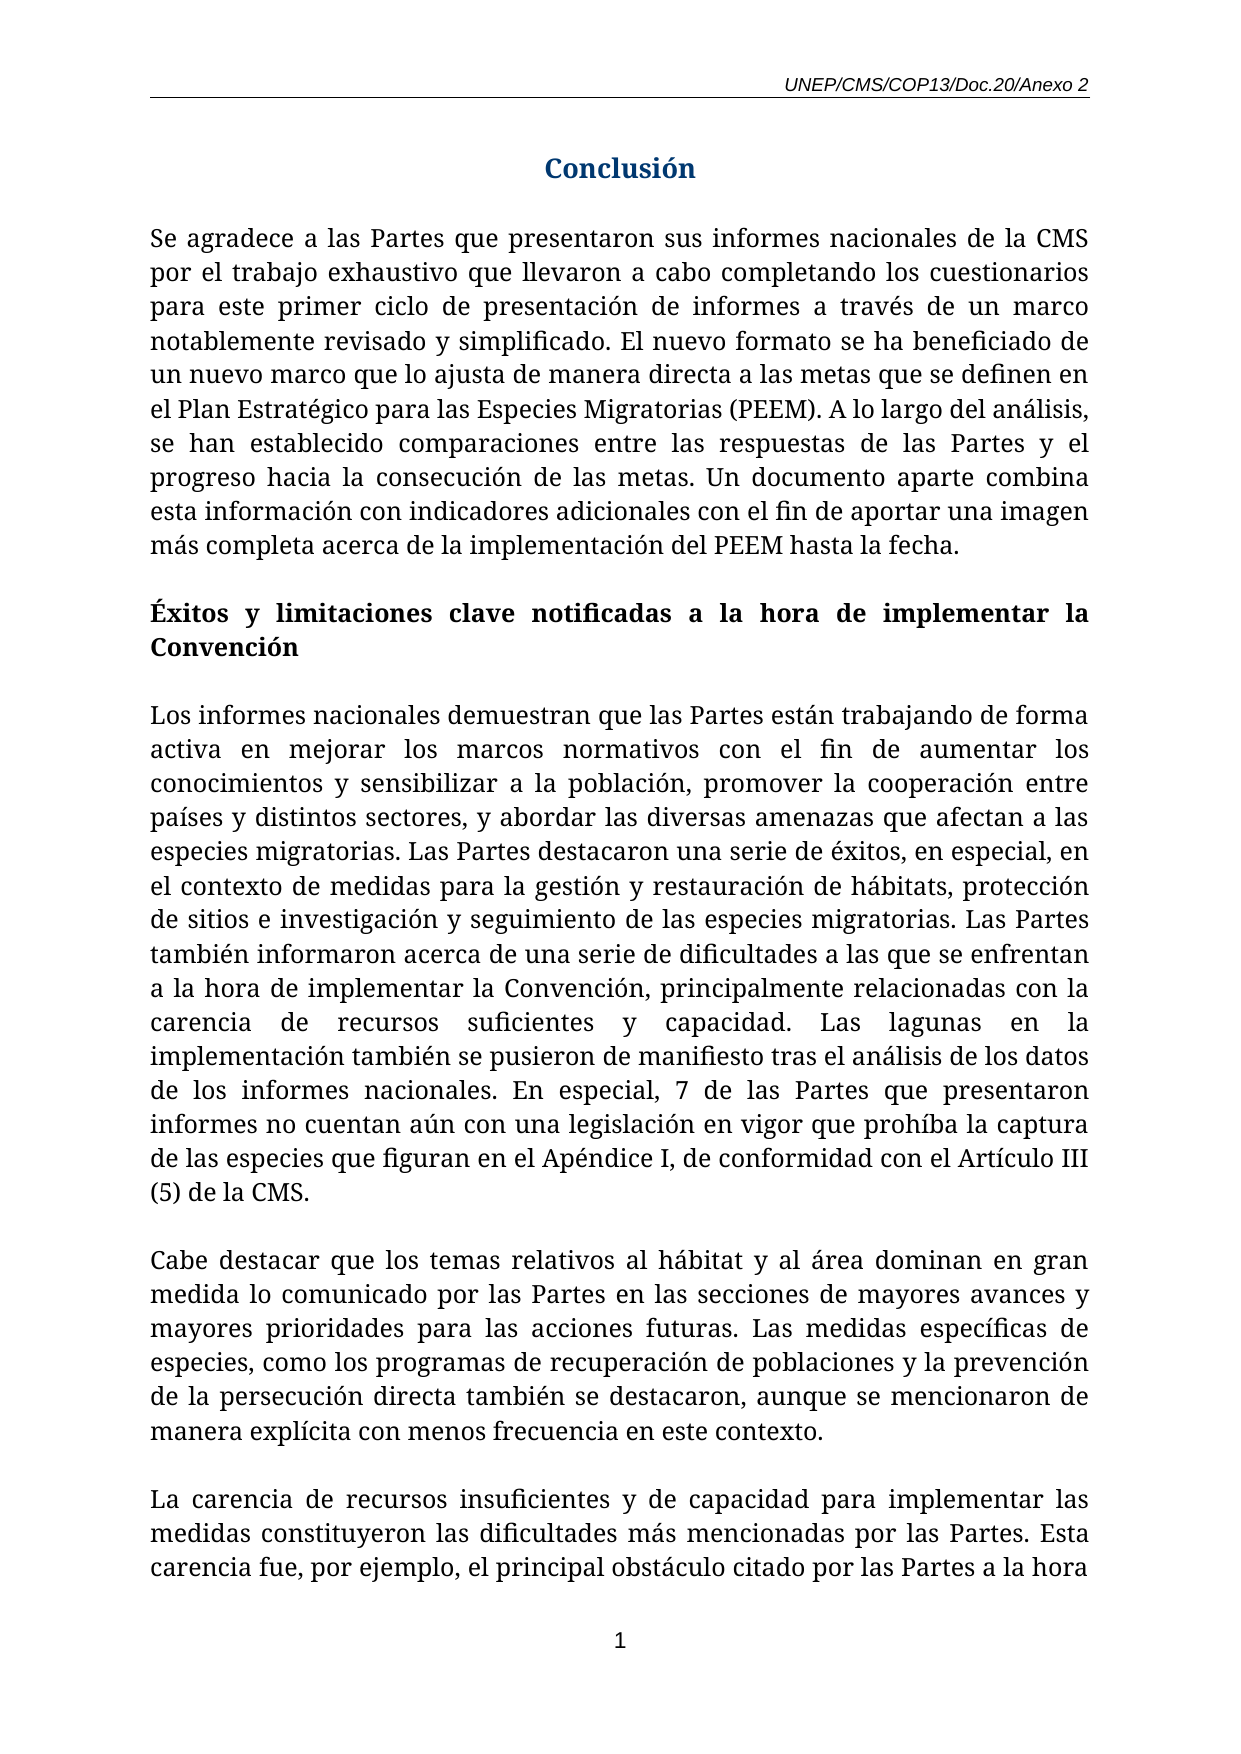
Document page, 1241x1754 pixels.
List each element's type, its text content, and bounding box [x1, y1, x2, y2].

text Éxitos y limitaciones clave notificadas a la hora de implementar la Convención [150, 596, 1090, 664]
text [150, 1481, 1090, 1583]
text Cabe destacar que los temas relativos al hábitat y al área dominan en gran medida lo comunicado por las Partes en las secciones de mayores avances y mayores prioridades para las acciones futuras. Las medidas específicas de especies, como los programas de recuperación de poblaciones y la prevención de la persecución directa también se destacaron, aunque se mencionaron de manera explícita con menos frecuencia en este contexto. [150, 1243, 1090, 1447]
text Conclusión [150, 150, 1090, 187]
text Se agradece a las Partes que presentaron sus informes nacionales de la CMS por el trabajo exhaustivo que llevaron a cabo completando los cuestionarios para este primer ciclo de presentación de informes a través de un marco notablemente revisado y simplificado. El nuevo formato se ha beneficiado de un nuevo marco que lo ajusta de manera directa a las metas que se definen en el Plan Estratégico para las Especies Migratorias (PEEM). A lo largo del análisis, se han establecido comparaciones entre las respuestas de las Partes y el progreso hacia la consecución de las metas. Un documento aparte combina esta información con indicadores adicionales con el fin de aportar una imagen más completa acerca de la implementación del PEEM hasta la fecha. [150, 221, 1090, 562]
text Los informes nacionales demuestran que las Partes están trabajando de forma activa en mejorar los marcos normativos con el fin de aumentar los conocimientos y sensibilizar a la población, promover la cooperación entre países y distintos sectores, y abordar las diversas amenazas que afectan a las especies migratorias. Las Partes destacaron una serie de éxitos, en especial, en el contexto de medidas para la gestión y restauración de hábitats, protección de sitios e investigación y seguimiento de las especies migratorias. Las Partes también informaron acerca de una serie de dificultades a las que se enfrentan a la hora de implementar la Convención, principalmente relacionadas con la carencia de recursos suficientes y capacidad. Las lagunas en la implementación también se pusieron de manifiesto tras el análisis de los datos de los informes nacionales. En especial, 7 de las Partes que presentaron informes no cuentan aún con una legislación en vigor que prohíba la captura de las especies que figuran en el Apéndice I, de conformidad con el Artículo III (5) de la CMS. [150, 698, 1090, 1209]
